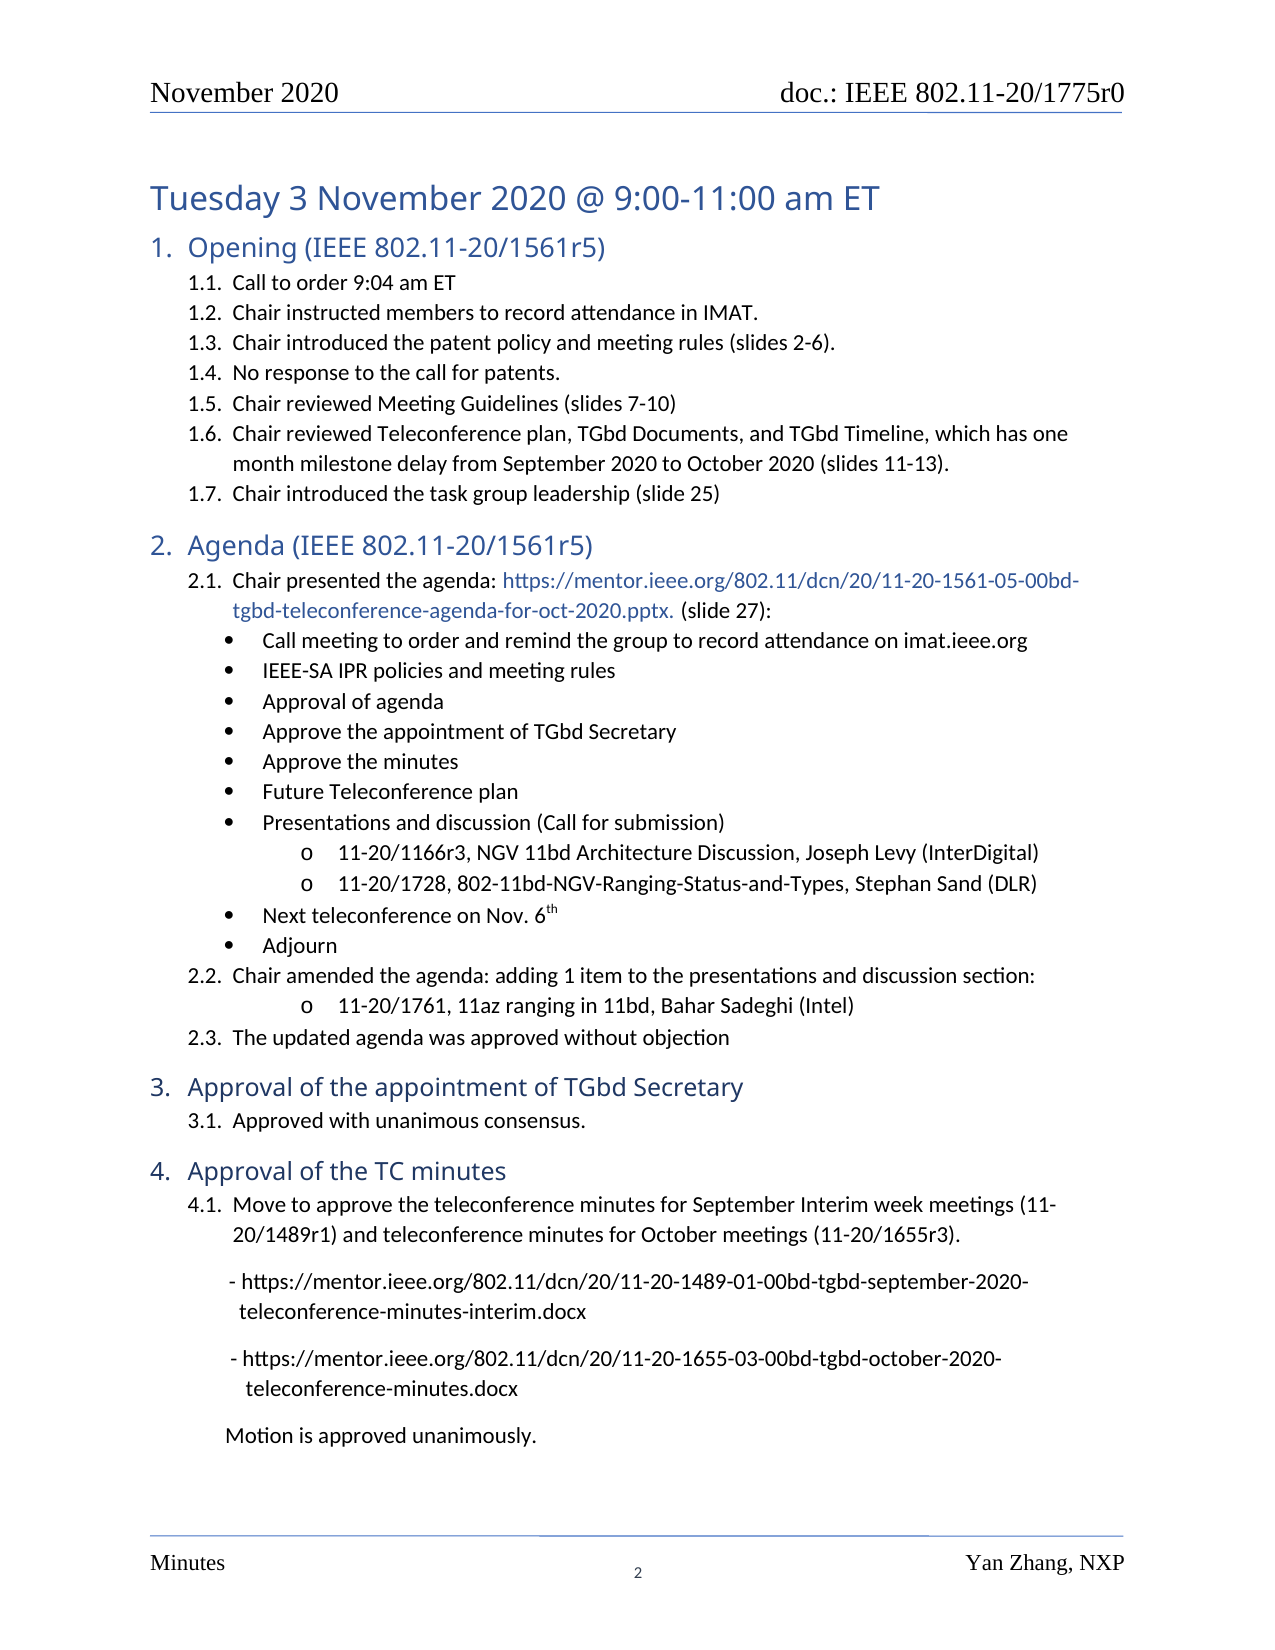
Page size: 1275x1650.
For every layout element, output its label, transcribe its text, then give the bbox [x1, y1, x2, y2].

list Chair introduced the task group leadership (slide 25) [187, 479, 1125, 507]
list Call to order 9:04 am ET [187, 268, 1125, 296]
list Move to approve the teleconference minutes for September Interim week meetings (11-20/1489r1) and teleconference minutes for October meetings (11-20/1655r3). [187, 1190, 1125, 1248]
subtitle Approval of the TC minutes [150, 1153, 1125, 1187]
text - https://mentor.ieee.org/802.11/dcn/20/11-20-1655-03-00bd-tgbd-october-2020- teleconference-minutes.docx [225, 1344, 1125, 1403]
list Approved with unanimous consensus. [187, 1107, 1125, 1134]
subtitle Agenda (IEEE 802.11-20/1561r5) [150, 526, 1125, 563]
list Chair reviewed Meeting Guidelines (slides 7-10) [187, 389, 1125, 417]
list Presentations and discussion (Call for submission) [225, 808, 1125, 836]
list Chair presented the agenda: https://mentor.ieee.org/802.11/dcn/20/11-20-1561-05-00bd-tgbd-teleconference-agenda-for-oct-2020.pptx. (slide 27): [187, 566, 1125, 624]
list IEEE-SA IPR policies and meeting rules [225, 657, 1125, 685]
list No response to the call for patents. [187, 358, 1125, 387]
subtitle Approval of the appointment of TGbd Secretary [150, 1070, 1125, 1104]
list 11-20/1761, 11az ranging in 11bd, Bahar Sadeghi (Intel) [300, 991, 1125, 1021]
list Approve the minutes [225, 747, 1125, 775]
list 11-20/1166r3, NGV 11bd Architecture Discussion, Joseph Levy (InterDigital) [300, 838, 1125, 867]
list Next teleconference on Nov. 6th [225, 901, 1125, 929]
list Adjourn [225, 931, 1125, 959]
list Future Teleconference plan [225, 777, 1125, 806]
list Approval of agenda [225, 687, 1125, 715]
list Call meeting to order and remind the group to record attendance on imat.ieee.org [225, 626, 1125, 654]
text - https://mentor.ieee.org/802.11/dcn/20/11-20-1489-01-00bd-tgbd-september-2020- teleconference-minutes-interim.docx [187, 1267, 1125, 1326]
subtitle Tuesday 3 November 2020 @ 9:00-11:00 am ET [150, 175, 1125, 220]
list Chair amended the agenda: adding 1 item to the presentations and discussion section: [187, 961, 1125, 989]
list Chair reviewed Teleconference plan, TGbd Documents, and TGbd Timeline, which has one month milestone delay from September 2020 to October 2020 (slides 11-13). [187, 419, 1125, 477]
subtitle Opening (IEEE 802.11-20/1561r5) [150, 228, 1125, 265]
list Chair instructed members to record attendance in IMAT. [187, 298, 1125, 326]
list Chair introduced the patent policy and meeting rules (slides 2-6). [187, 328, 1125, 356]
text Motion is approved unanimously. [225, 1421, 1125, 1449]
list Approve the appointment of TGbd Secretary [225, 717, 1125, 745]
list The updated agenda was approved without objection [187, 1023, 1125, 1051]
list 11-20/1728, 802-11bd-NGV-Ranging-Status-and-Types, Stephan Sand (DLR) [300, 869, 1125, 898]
